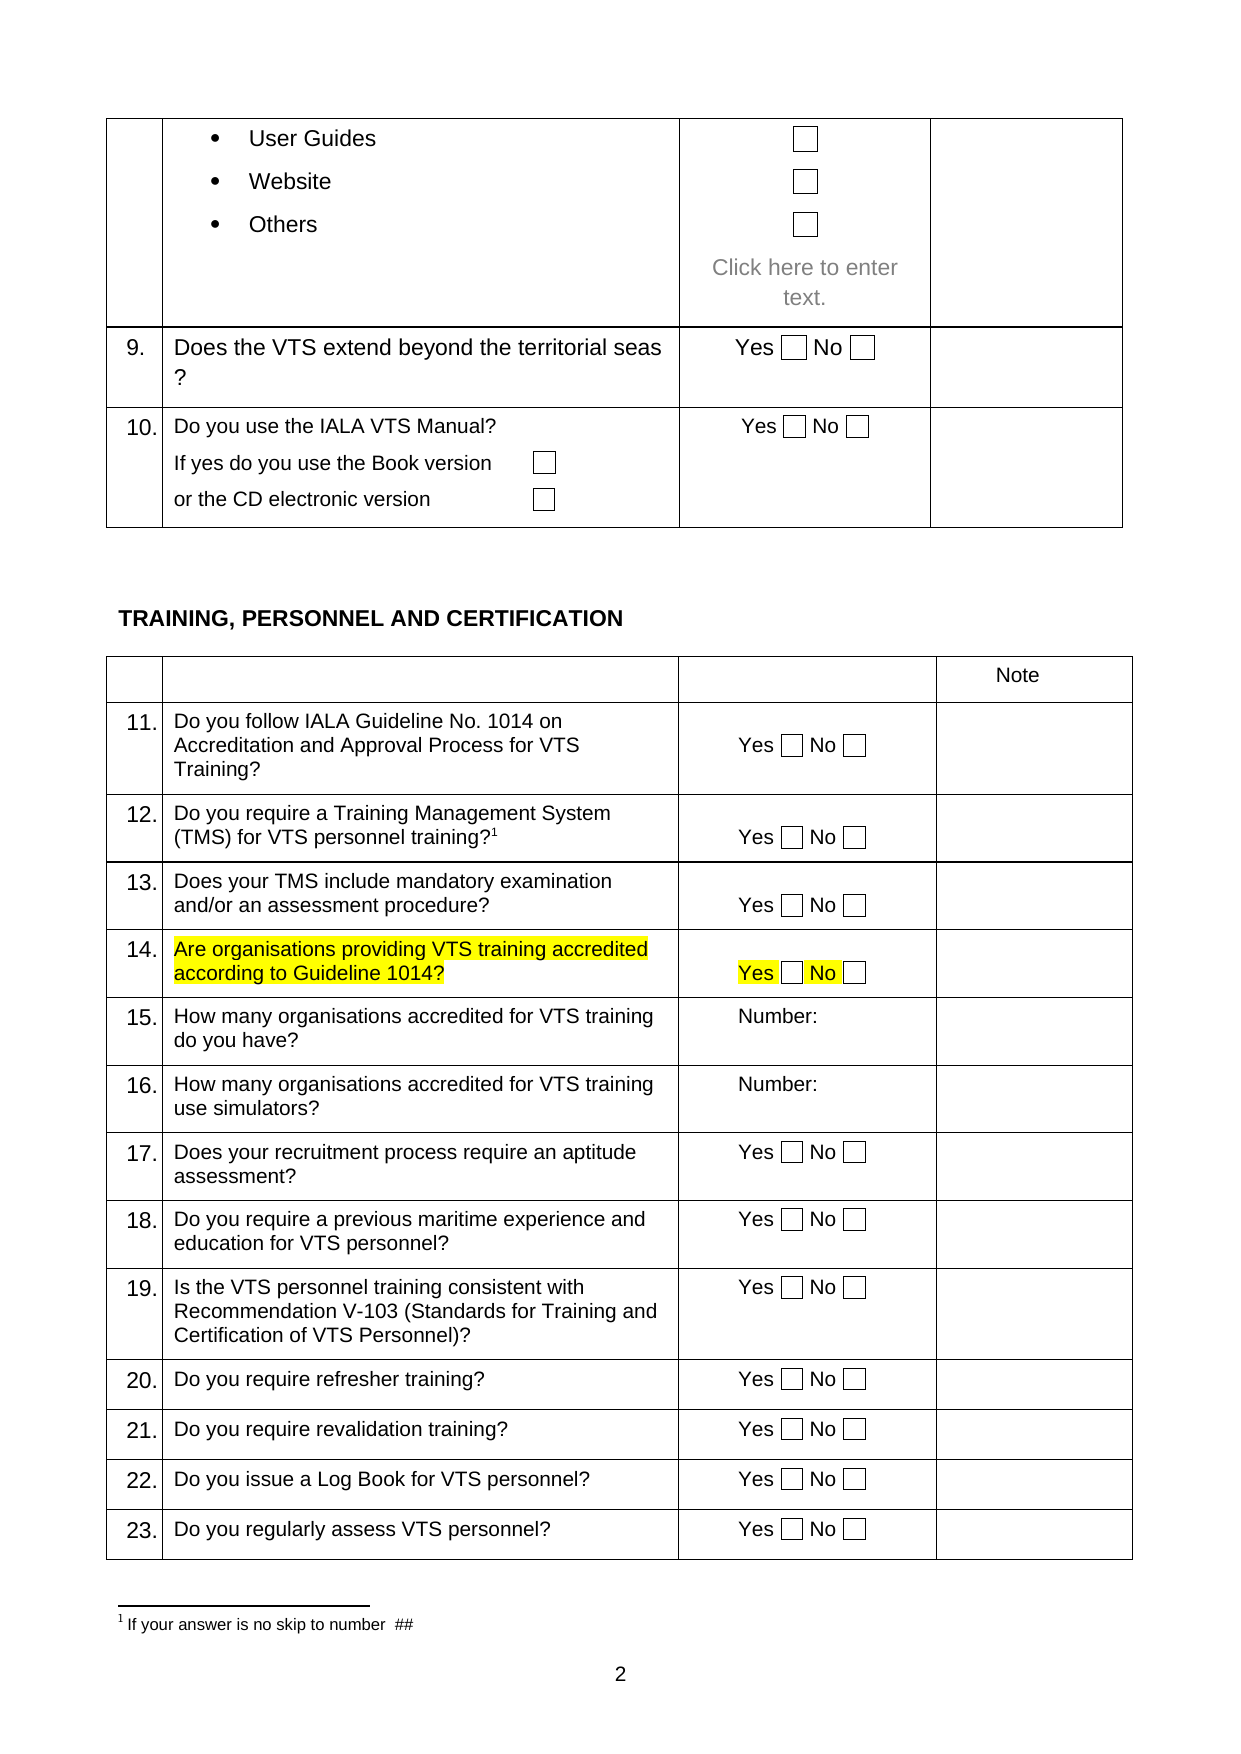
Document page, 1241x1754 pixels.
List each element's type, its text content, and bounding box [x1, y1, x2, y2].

table_cell [937, 1201, 1132, 1268]
table_cell [107, 998, 162, 1064]
table_cell [107, 1201, 162, 1268]
table_cell [107, 119, 162, 326]
table_cell Yes No [679, 930, 936, 997]
table_cell Yes No [679, 1510, 936, 1559]
table_cell Yes No [679, 1133, 936, 1200]
table_cell [931, 408, 1122, 527]
table_header [163, 657, 678, 702]
table_cell [937, 1269, 1132, 1359]
table_header [107, 657, 162, 702]
table_cell [107, 863, 162, 929]
table_cell Do you regularly assess VTS personnel? [163, 1510, 678, 1559]
table_cell Do you require refresher training? [163, 1360, 678, 1409]
table_cell [937, 1133, 1132, 1200]
table_cell [937, 1510, 1132, 1559]
table_cell Does the VTS extend beyond the territorial seas? [163, 328, 679, 407]
table_cell Yes No [679, 1460, 936, 1509]
table_cell [107, 795, 162, 861]
table_cell [937, 1066, 1132, 1132]
table_cell [107, 1410, 162, 1459]
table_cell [163, 119, 679, 326]
table_cell Do you follow IALA Guideline No. 1014 on Accreditation and Approval Process for VTS Training? [163, 703, 678, 794]
table_cell [107, 1269, 162, 1359]
table_cell [107, 703, 162, 794]
table_cell How many organisations accredited for VTS training use simulators? [163, 1066, 678, 1132]
text TRAINING, PERSONNEL AND CERTIFICATION [118, 604, 1122, 631]
table_cell [107, 328, 162, 407]
table_cell [107, 1133, 162, 1200]
table_cell [937, 863, 1132, 929]
table_cell [107, 1510, 162, 1559]
table_cell Yes No [679, 1201, 936, 1268]
table_cell [931, 119, 1122, 326]
table_header [679, 657, 936, 702]
table_cell Yes No [680, 408, 930, 527]
table_cell [937, 930, 1132, 997]
table_cell Do you issue a Log Book for VTS personnel? [163, 1460, 678, 1509]
table_header Note [937, 657, 1132, 702]
table_cell Yes No [679, 1360, 936, 1409]
table_cell How many organisations accredited for VTS training do you have? [163, 998, 678, 1064]
table_cell [107, 1360, 162, 1409]
table_cell Yes [680, 119, 930, 326]
table_cell [937, 998, 1132, 1064]
table_cell Yes No [679, 795, 936, 861]
table_cell [107, 1066, 162, 1132]
table_cell Is the VTS personnel training consistent with Recommendation V-103 (Standards for Training and Certification of VTS Personnel)? [163, 1269, 678, 1359]
table_cell Number: [679, 998, 936, 1064]
table_cell Yes No [680, 328, 930, 407]
table_cell Are organisations providing VTS training accredited according to Guideline 1014? [163, 930, 678, 997]
table_cell [937, 795, 1132, 861]
table_cell Does your recruitment process require an aptitude assessment? [163, 1133, 678, 1200]
table_cell [931, 328, 1122, 407]
table_cell [107, 1460, 162, 1509]
table_cell Does your TMS include mandatory examination and/or an assessment procedure? [163, 863, 678, 929]
table_cell Do you require a previous maritime experience and education for VTS personnel? [163, 1201, 678, 1268]
table_cell [937, 1360, 1132, 1409]
table_cell Yes No [679, 863, 936, 929]
table_cell [937, 1410, 1132, 1459]
table_cell Do you require revalidation training? [163, 1410, 678, 1459]
table_cell Number: [679, 1066, 936, 1132]
table_cell Yes No [679, 703, 936, 794]
table_cell [937, 1460, 1132, 1509]
table_cell Do you require a Training Management System (TMS) for VTS personnel training? [163, 795, 678, 861]
table_cell [107, 930, 162, 997]
table_cell [107, 408, 162, 527]
table_cell Yes No [679, 1410, 936, 1459]
table_cell [937, 703, 1132, 794]
table_cell Do you use the IALA VTS Manual? If yes do you use the Book version or the CD electronic version [163, 408, 679, 527]
table_cell Yes No [679, 1269, 936, 1359]
